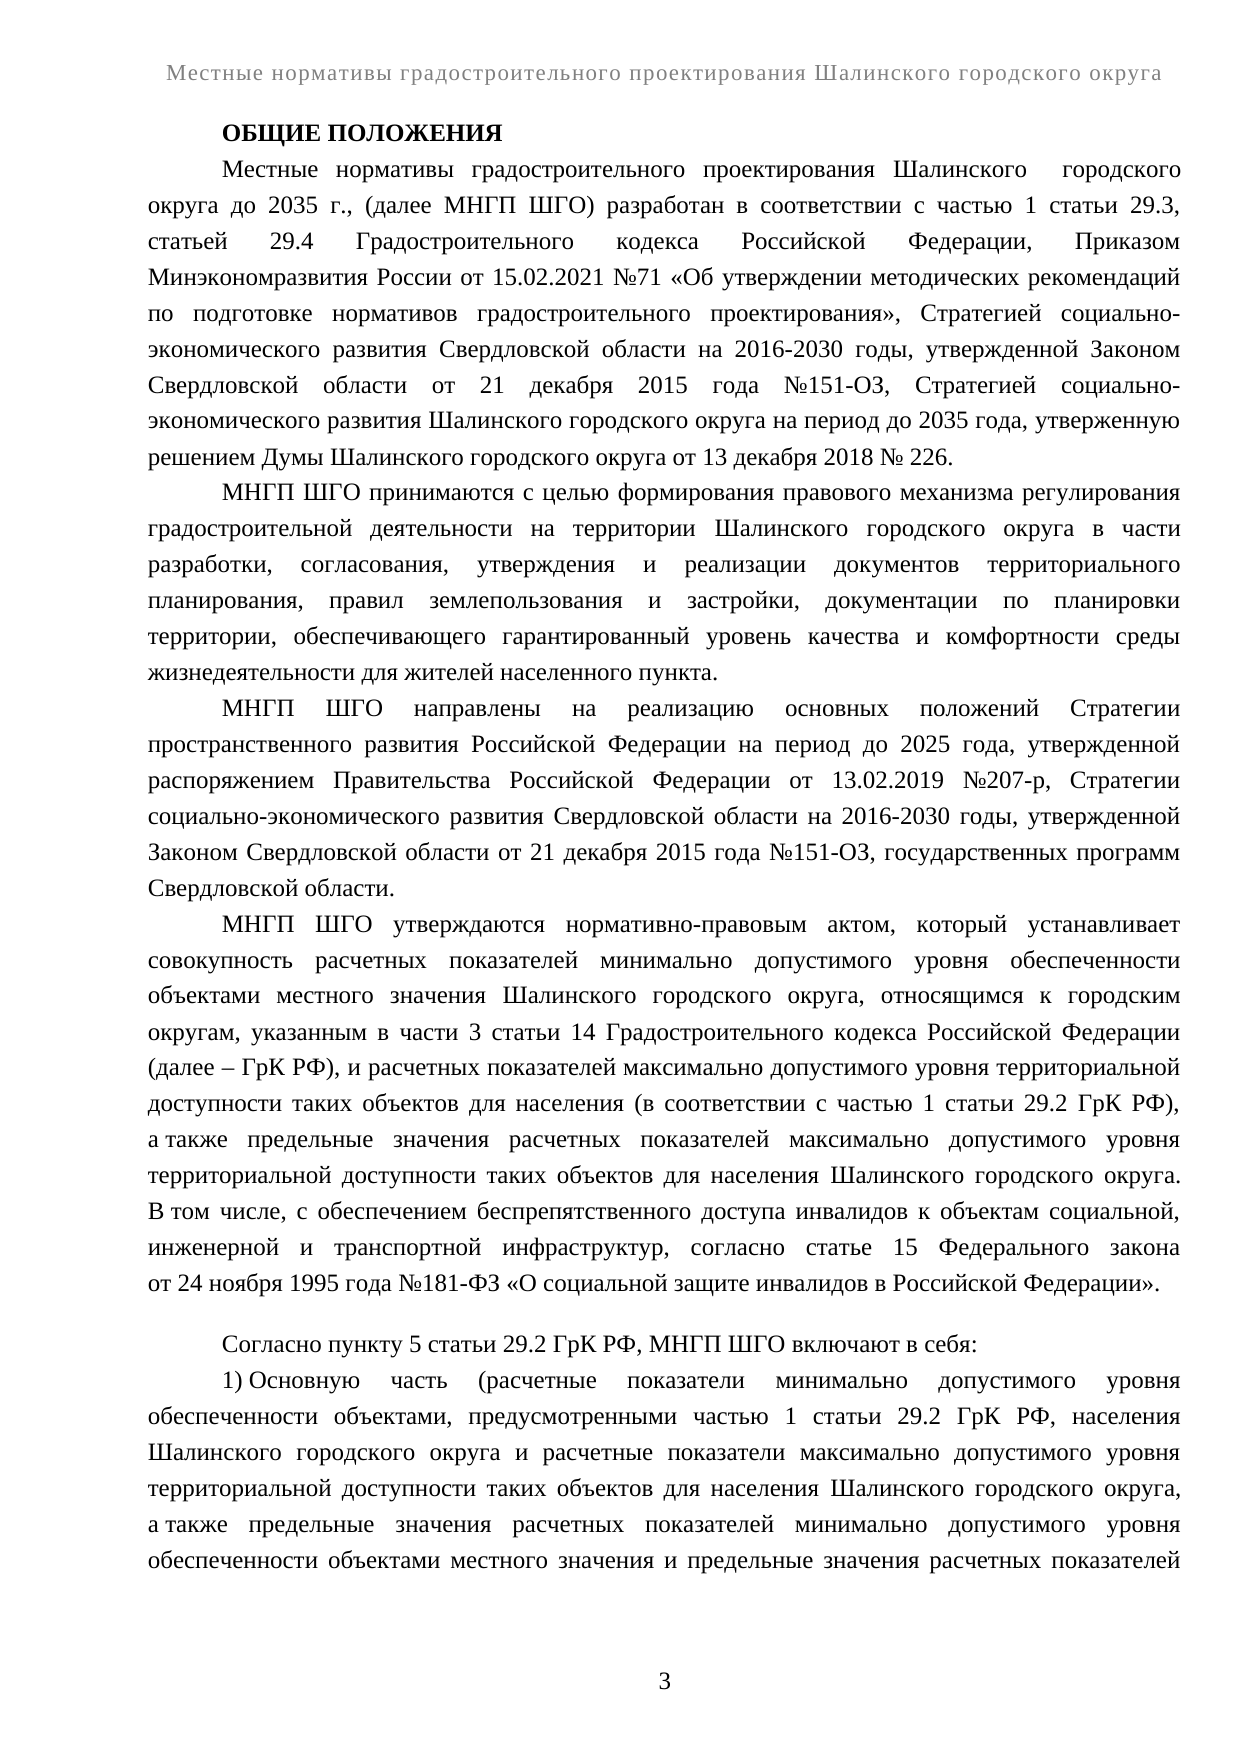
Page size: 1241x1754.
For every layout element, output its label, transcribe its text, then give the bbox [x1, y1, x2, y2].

text МНГП ШГО утверждаются нормативно-правовым актом, который устанавливает совокупность расчетных показателей минимально допустимого уровня обеспеченности объектами местного значения Шалинского городского округа, относящимся к городским округам, указанным в части 3 статьи 14 Градостроительного кодекса Российской Федерации (далее – ГрК РФ), и расчетных показателей максимально допустимого уровня территориальной доступности таких объектов для населения (в соответствии с частью 1 статьи 29.2 ГрК РФ), а также предельные значения расчетных показателей максимально допустимого уровня территориальной доступности таких объектов для населения Шалинского городского округа. В том числе, с обеспечением беспрепятственного доступа инвалидов к объектам социальной, инженерной и транспортной инфраструктур, согласно статье 15 Федерального закона от 24 ноября 1995 года №181-ФЗ «О социальной защите инвалидов в Российской Федерации». [148, 909, 1181, 1297]
text МНГП ШГО направлены на реализацию основных положений Стратегии пространственного развития Российской Федерации на период до 2025 года, утвержденной распоряжением Правительства Российской Федерации от 13.02.2019 №207-р, Стратегии социально-экономического развития Свердловской области на 2016-2030 годы, утвержденной Законом Свердловской области от 21 декабря 2015 года №151-ОЗ, государственных программ Свердловской области. [148, 693, 1181, 902]
subtitle Общие положения [148, 118, 1181, 147]
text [148, 1365, 1181, 1573]
text Местные нормативы градостроительного проектирования Шалинского городского округа до 2035 г., (далее МНГП ШГО) разработан в соответствии с частью 1 статьи 29.3, статьей 29.4 Градостроительного кодекса Российской Федерации, Приказом Минэкономразвития России от 15.02.2021 №71 «Об утверждении методических рекомендаций по подготовке нормативов градостроительного проектирования», Стратегией социально-экономического развития Свердловской области на 2016-2030 годы, утвержденной Законом Свердловской области от 21 декабря 2015 года №151-ОЗ, Стратегией социально-экономического развития Шалинского городского округа на период до 2035 года, утверженную решением Думы Шалинского городского округа от 13 декабря 2018 № 226. [148, 154, 1181, 470]
text Согласно пункту 5 статьи 29.2 ГрК РФ, МНГП ШГО включают в себя: [148, 1329, 1181, 1358]
text МНГП ШГО принимаются с целью формирования правового механизма регулирования градостроительной деятельности на территории Шалинского городского округа в части разработки, согласования, утверждения и реализации документов территориального планирования, правил землепользования и застройки, документации по планировки территории, обеспечивающего гарантированный уровень качества и комфортности среды жизнедеятельности для жителей населенного пункта. [148, 477, 1181, 686]
